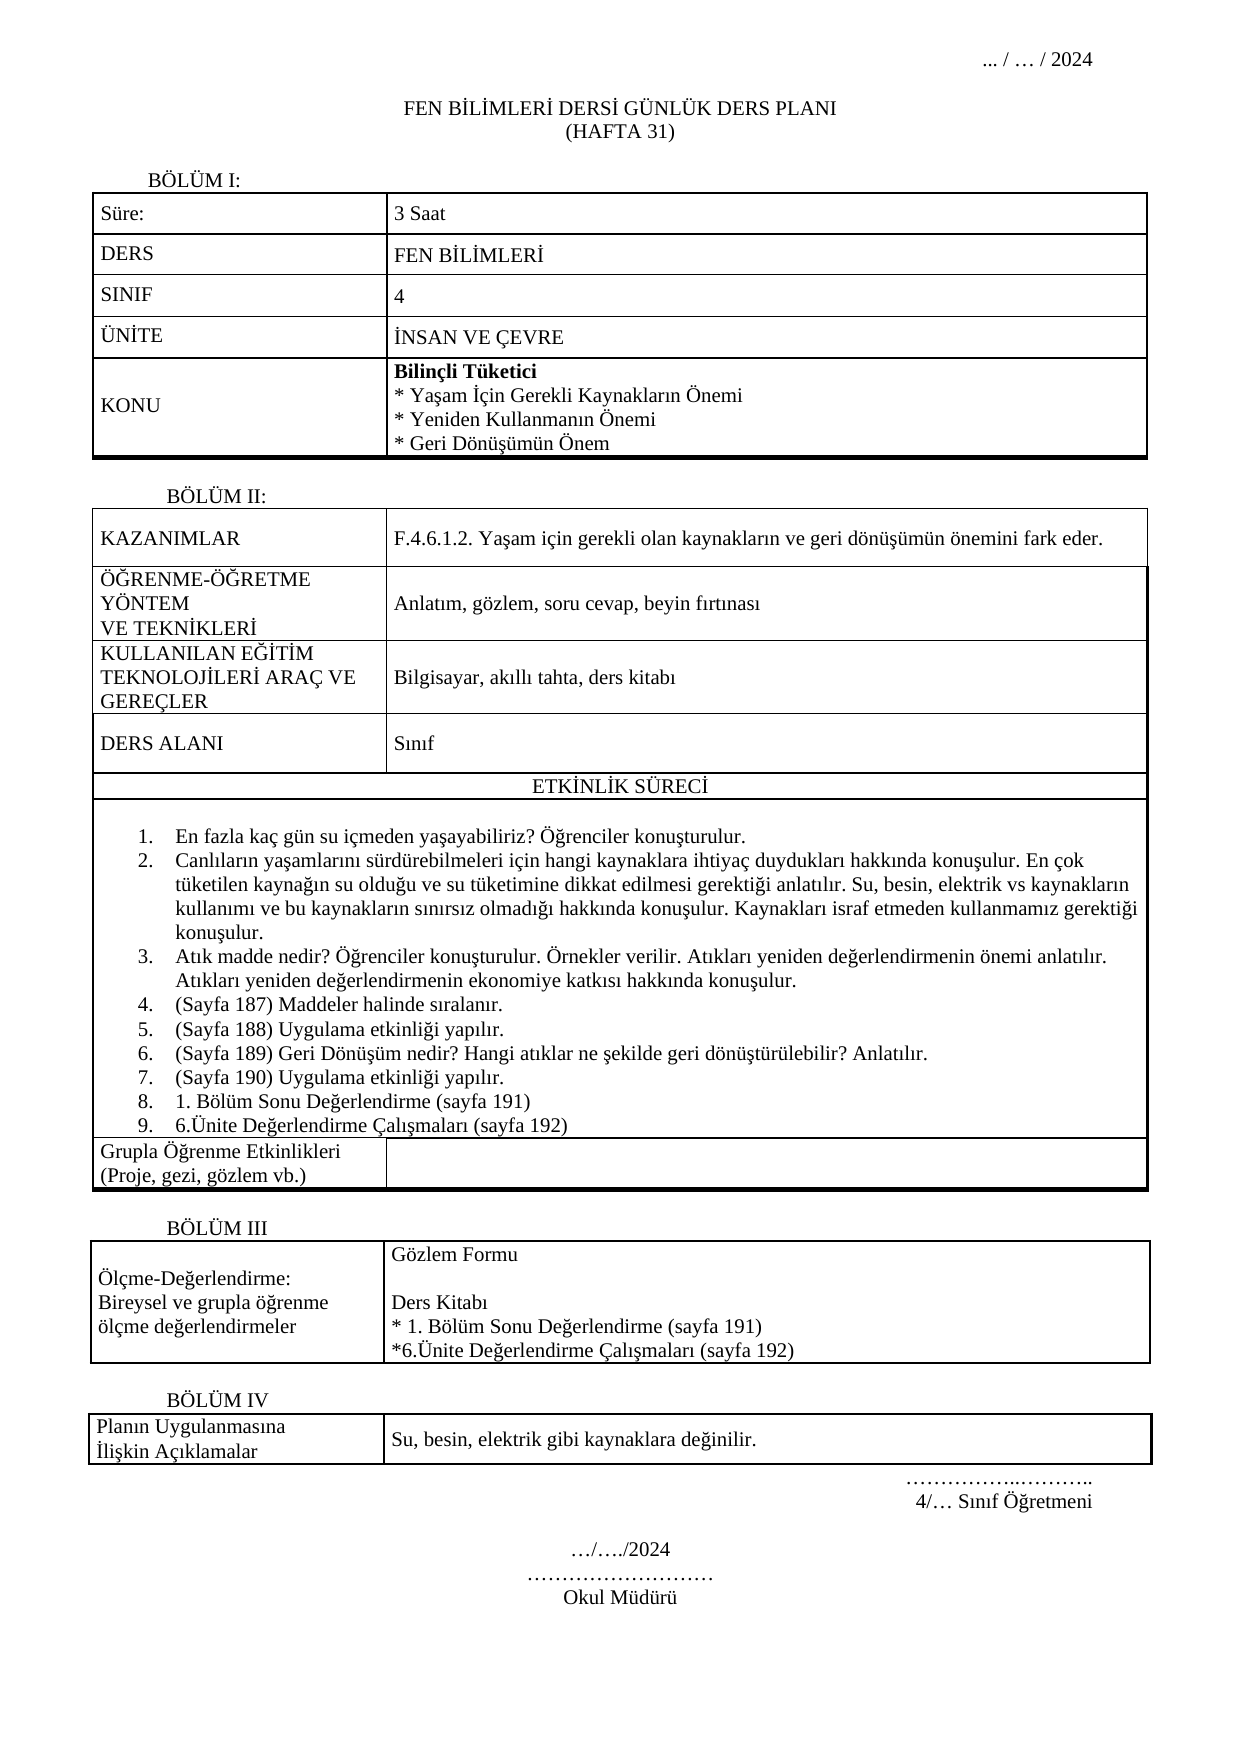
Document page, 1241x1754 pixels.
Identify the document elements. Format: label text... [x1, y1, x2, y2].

table_cell KULLANILAN EĞİTİM TEKNOLOJİLERİ ARAÇ VE GEREÇLER [93, 641, 386, 713]
table_header Gözlem Formu Ders Kitabı * 1. Bölüm Sonu Değerlendirme (sayfa 191) *6.Ünite Değerlendirme Çalışmaları (sayfa 192) [385, 1242, 1149, 1362]
table_header Su, besin, elektrik gibi kaynaklara değinilir. [385, 1415, 1150, 1463]
table_header 3 Saat [388, 194, 1146, 233]
table_cell DERS ALANI [94, 714, 386, 772]
text ……………………… [148, 1561, 1092, 1585]
table_cell ÖĞRENME-ÖĞRETME YÖNTEM VE TEKNİKLERİ [93, 567, 386, 639]
table_cell KONU [94, 359, 386, 455]
text ... / … / 2024 [148, 47, 1092, 71]
text FEN BİLİMLERİ DERSİ GÜNLÜK DERS PLANI [148, 95, 1092, 119]
table_header KAZANIMLAR [93, 509, 386, 566]
table_cell 4 [388, 275, 1146, 316]
table_cell En fazla kaç gün su içmeden yaşayabiliriz? Öğrenciler konuşturulur. Canlıların yaşamlarını sürdürebilmeleri için hangi kaynaklara ihtiyaç duydukları hakkında konuşulur. En çok tüketilen kaynağın su olduğu ve su tüketimine dikkat edilmesi gerektiği anlatılır. Su, besin, elektrik vs kaynakların kullanımı ve bu kaynakların sınırsız olmadığı hakkında konuşulur. Kaynakları israf etmeden kullanmamız gerektiği konuşulur. Atık madde nedir? Öğrenciler konuşturulur. Örnekler verilir. Atıkları yeniden değerlendirmenin önemi anlatılır. Atıkları yeniden değerlendirmenin ekonomiye katkısı hakkında konuşulur. (Sayfa 187) Maddeler halinde sıralanır. (Sayfa 188) Uygulama etkinliği yapılır. (Sayfa 189) Geri Dönüşüm nedir? Hangi atıklar ne şekilde geri dönüştürülebilir? Anlatılır. (Sayfa 190) Uygulama etkinliği yapılır. 1. Bölüm Sonu Değerlendirme (sayfa 191) 6.Ünite Değerlendirme Çalışmaları (sayfa 192) [94, 800, 1146, 1137]
table_header Süre: [94, 194, 386, 233]
text 4/… Sınıf Öğretmeni [148, 1489, 1092, 1513]
table_cell Bilgisayar, akıllı tahta, ders kitabı [387, 641, 1146, 713]
table_cell DERS [94, 235, 386, 274]
table_cell ETKİNLİK SÜRECİ [94, 774, 1146, 798]
text (HAFTA 31) [148, 119, 1092, 143]
text BÖLÜM I: [148, 168, 1092, 192]
table_cell [387, 1139, 1146, 1187]
table_cell Sınıf [387, 714, 1146, 772]
text …/…./2024 [148, 1537, 1092, 1561]
table_header F.4.6.1.2. Yaşam için gerekli olan kaynakların ve geri dönüşümün önemini fark eder. [387, 509, 1147, 566]
table_cell Bilinçli Tüketici * Yaşam İçin Gerekli Kaynakların Önemi * Yeniden Kullanmanın Önemi * Geri Dönüşümün Önem [388, 359, 1146, 455]
table_cell Grupla Öğrenme Etkinlikleri (Proje, gezi, gözlem vb.) [94, 1138, 386, 1187]
table_cell Anlatım, gözlem, soru cevap, beyin fırtınası [387, 567, 1146, 639]
text BÖLÜM II: [148, 484, 1092, 508]
table_header Ölçme-Değerlendirme: Bireysel ve grupla öğrenme ölçme değerlendirmeler [92, 1242, 383, 1362]
table_header Planın Uygulanmasına İlişkin Açıklamalar [90, 1415, 383, 1463]
table_cell ÜNİTE [94, 317, 386, 357]
text ……………..……….. [148, 1465, 1092, 1489]
table_cell SINIF [94, 275, 386, 316]
subtitle BÖLÜM III [148, 1216, 1092, 1240]
text Okul Müdürü [148, 1585, 1092, 1609]
table_cell İNSAN VE ÇEVRE [388, 317, 1146, 357]
table_cell FEN BİLİMLERİ [388, 235, 1146, 274]
subtitle BÖLÜM IV [148, 1388, 1092, 1412]
